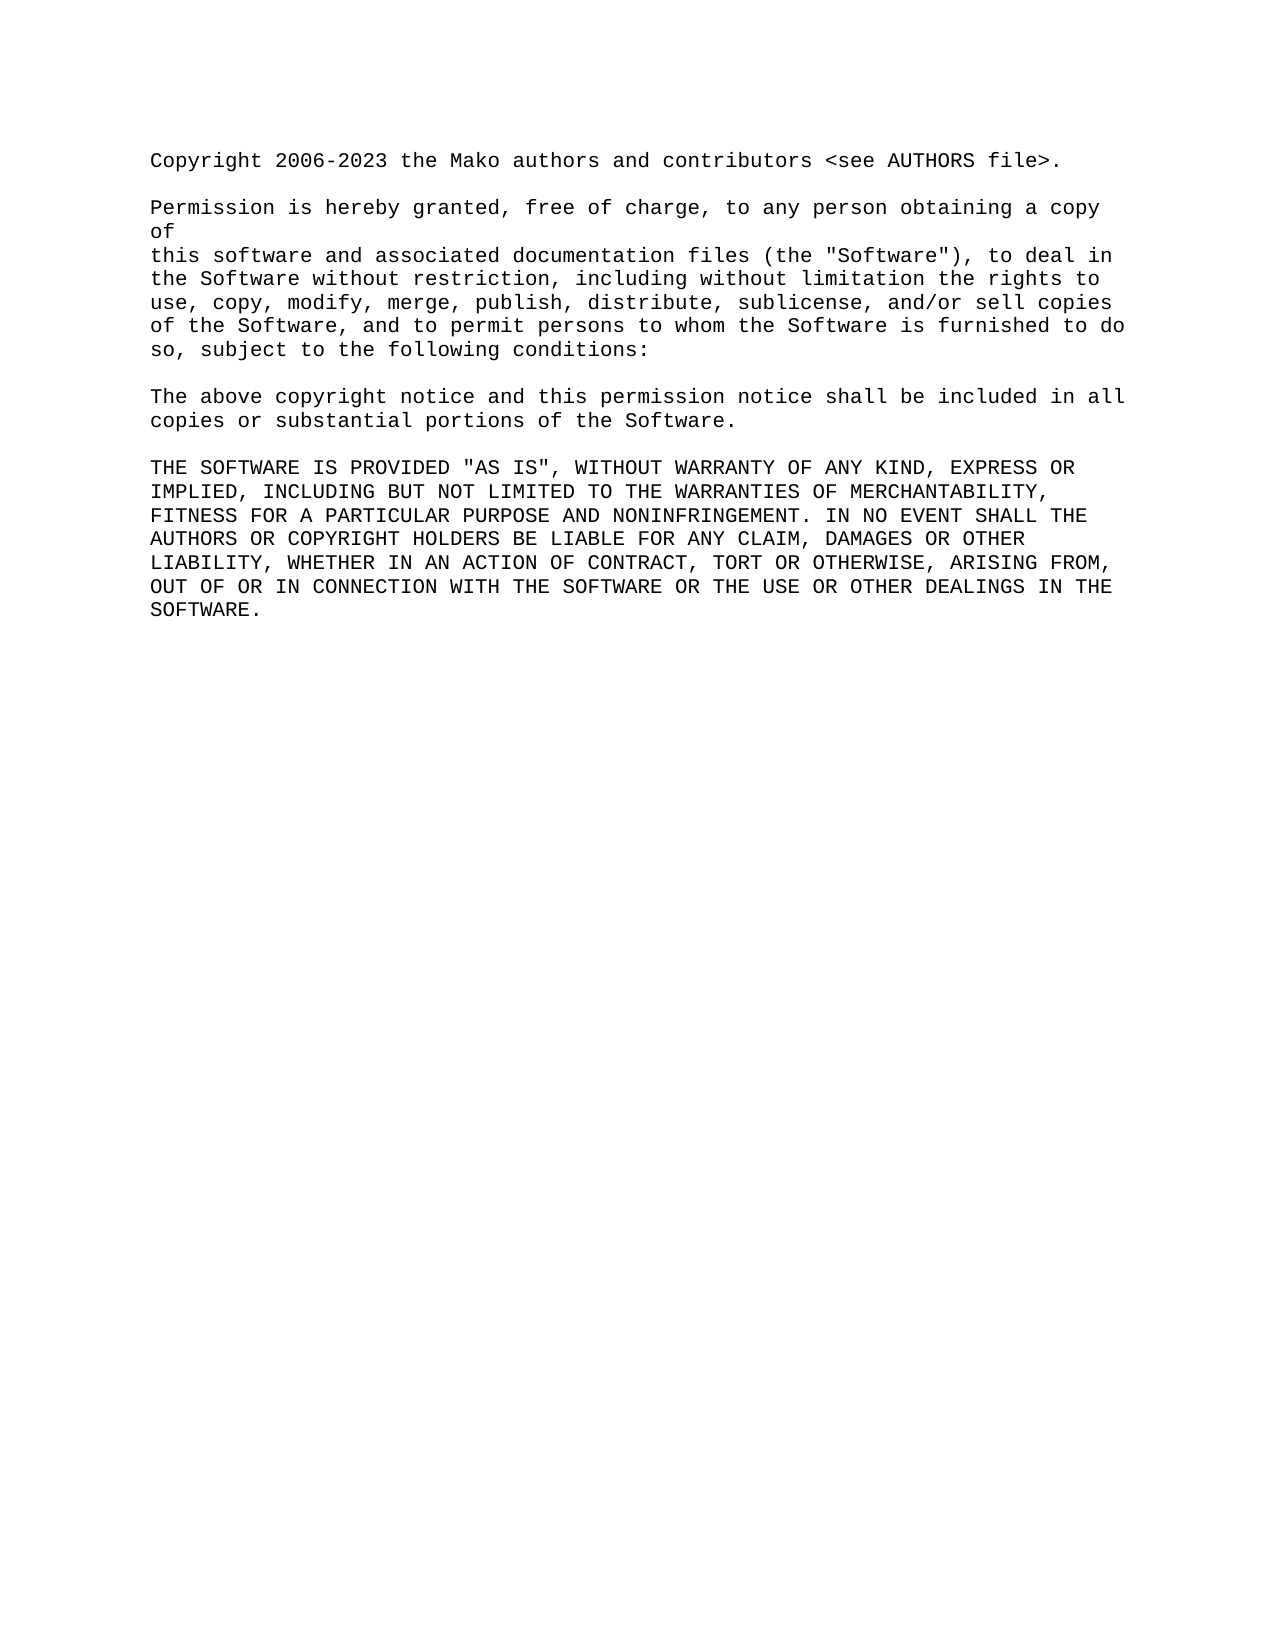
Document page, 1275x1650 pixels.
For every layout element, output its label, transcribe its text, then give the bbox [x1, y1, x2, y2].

text Permission is hereby granted, free of charge, to any person obtaining a copy of [150, 197, 1125, 244]
text LIABILITY, WHETHER IN AN ACTION OF CONTRACT, TORT OR OTHERWISE, ARISING FROM, [150, 552, 1125, 576]
text OUT OF OR IN CONNECTION WITH THE SOFTWARE OR THE USE OR OTHER DEALINGS IN THE [150, 576, 1125, 599]
text this software and associated documentation files (the "Software"), to deal in [150, 244, 1125, 268]
text IMPLIED, INCLUDING BUT NOT LIMITED TO THE WARRANTIES OF MERCHANTABILITY, [150, 481, 1125, 505]
text The above copyright notice and this permission notice shall be included in all [150, 386, 1125, 410]
text THE SOFTWARE IS PROVIDED "AS IS", WITHOUT WARRANTY OF ANY KIND, EXPRESS OR [150, 457, 1125, 481]
text AUTHORS OR COPYRIGHT HOLDERS BE LIABLE FOR ANY CLAIM, DAMAGES OR OTHER [150, 528, 1125, 552]
text of the Software, and to permit persons to whom the Software is furnished to do [150, 316, 1125, 339]
text copies or substantial portions of the Software. [150, 410, 1125, 434]
text FITNESS FOR A PARTICULAR PURPOSE AND NONINFRINGEMENT. IN NO EVENT SHALL THE [150, 505, 1125, 528]
text SOFTWARE. [150, 599, 1125, 623]
text Copyright 2006-2023 the Mako authors and contributors <see AUTHORS file>. [150, 150, 1125, 174]
text the Software without restriction, including without limitation the rights to [150, 268, 1125, 292]
text so, subject to the following conditions: [150, 339, 1125, 363]
text use, copy, modify, merge, publish, distribute, sublicense, and/or sell copies [150, 292, 1125, 316]
